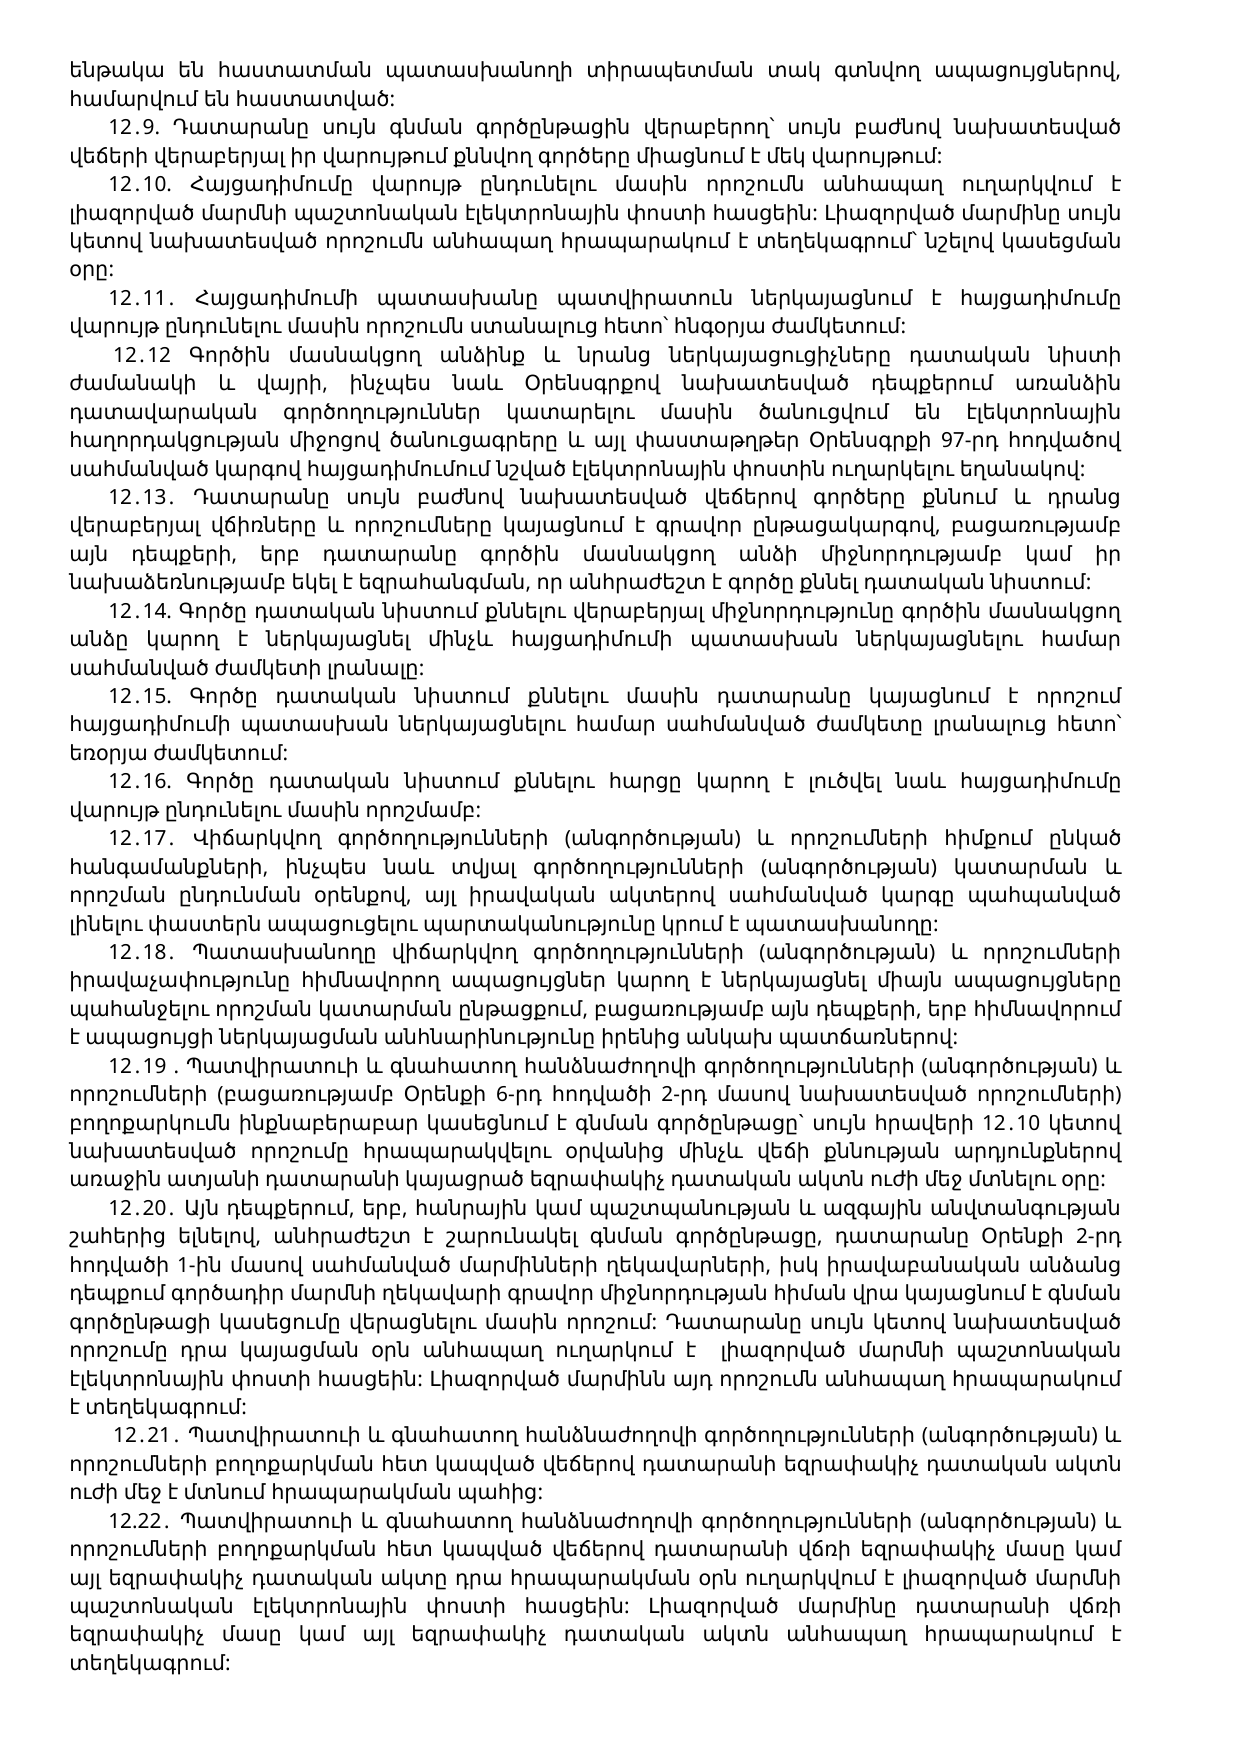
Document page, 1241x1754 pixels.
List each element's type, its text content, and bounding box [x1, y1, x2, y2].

text 12․16. Գործը դատական նիստում քննելու հարցը կարող է լուծվել նաև հայցադիմումը վարույթ ընդունելու մասին որոշմամբ: [69, 766, 1121, 823]
text 12․14. Գործը դատական նիստում քննելու վերաբերյալ միջնորդությունը գործին մասնակցող անձը կարող է ներկայացնել մինչև հայցադիմումի պատասխան ներկայացնելու համար սահմանված ժամկետի լրանալը: [69, 596, 1121, 681]
text 12․19 . Պատվիրատուի և գնահատող հանձնաժողովի գործողությունների (անգործության) և որոշումների (բացառությամբ Օրենքի 6-րդ հոդվածի 2-րդ մասով նախատեսված որոշումների) բողոքարկումն ինքնաբերաբար կասեցնում է գնման գործընթացը` սույն հրավերի 12․10 կետով նախատեսված որոշումը հրապարակվելու օրվանից մինչև վեճի քննության արդյունքներով առաջին ատյանի դատարանի կայացրած եզրափակիչ դատական ակտն ուժի մեջ մտնելու օրը: [69, 1051, 1121, 1193]
text 12․18․ Պատասխանողը վիճարկվող գործողությունների (անգործության) և որոշումների իրավաչափությունը հիմնավորող ապացույցներ կարող է ներկայացնել միայն ապացույցները պահանջելու որոշման կատարման ընթացքում, բացառությամբ այն դեպքերի, երբ հիմնավորում է ապացույցի ներկայացման անհնարինությունը իրենից անկախ պատճառներով: [69, 937, 1121, 1051]
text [69, 56, 1121, 112]
text 12․12 Գործին մասնակցող անձինք և նրանց ներկայացուցիչները դատական նիստի ժամանակի և վայրի, ինչպես նաև Օրենսգրքով նախատեսված դեպքերում առանձին դատավարական գործողություններ կատարելու մասին ծանուցվում են էլեկտրոնային հաղորդակցության միջոցով ծանուցագրերը և այլ փաստաթղթեր Օրենսգրքի 97-րդ հոդվածով սահմանված կարգով հայցադիմումում նշված էլեկտրոնային փոստին ուղարկելու եղանակով: [69, 340, 1121, 482]
text 12․21․ Պատվիրատուի և գնահատող հանձնաժողովի գործողությունների (անգործության) և որոշումների բողոքարկման հետ կապված վեճերով դատարանի եզրափակիչ դատական ակտն ուժի մեջ է մտնում հրապարակման պահից: [69, 1421, 1121, 1506]
text 12․15. Գործը դատական նիստում քննելու մասին դատարանը կայացնում է որոշում հայցադիմումի պատասխան ներկայացնելու համար սահմանված ժամկետը լրանալուց հետո՝ եռօրյա ժամկետում: [69, 681, 1121, 766]
text 12․11․ Հայցադիմումի պատասխանը պատվիրատուն ներկայացնում է հայցադիմումը վարույթ ընդունելու մասին որոշումն ստանալուց հետո՝ հնգօրյա ժամկետում: [69, 283, 1121, 340]
text 12․9. Դատարանը սույն գնման գործընթացին վերաբերող՝ սույն բաժնով նախատեսված վեճերի վերաբերյալ իր վարույթում քննվող գործերը միացնում է մեկ վարույթում: [69, 112, 1121, 169]
text 12․10. Հայցադիմումը վարույթ ընդունելու մասին որոշումն անհապաղ ուղարկվում է լիազորված մարմնի պաշտոնական էլեկտրոնային փոստի հասցեին: Լիազորված մարմինը սույն կետով նախատեսված որոշումն անհապաղ հրապարակում է տեղեկագրում՝ նշելով կասեցման օրը: [69, 169, 1121, 283]
text 12․13․ Դատարանը սույն բաժնով նախատեսված վեճերով գործերը քննում և դրանց վերաբերյալ վճիռները և որոշումները կայացնում է գրավոր ընթացակարգով, բացառությամբ այն դեպքերի, երբ դատարանը գործին մասնակցող անձի միջնորդությամբ կամ իր նախաձեռնությամբ եկել է եզրահանգման, որ անհրաժեշտ է գործը քննել դատական նիստում: [69, 482, 1121, 596]
text 12.22․ Պատվիրատուի և գնահատող հանձնաժողովի գործողությունների (անգործության) և որոշումների բողոքարկման հետ կապված վեճերով դատարանի վճռի եզրափակիչ մասը կամ այլ եզրափակիչ դատական ակտը դրա հրապարակման օրն ուղարկվում է լիազորված մարմնի պաշտոնական էլեկտրոնային փոստի հասցեին: Լիազորված մարմինը դատարանի վճռի եզրափակիչ մասը կամ այլ եզրափակիչ դատական ակտն անհապաղ հրապարակում է տեղեկագրում: [69, 1506, 1121, 1676]
text 12․20․ Այն դեպքերում, երբ, հանրային կամ պաշտպանության և ազգային անվտանգության շահերից ելնելով, անհրաժեշտ է շարունակել գնման գործընթացը, դատարանը Օրենքի 2-րդ հոդվածի 1-ին մասով սահմանված մարմինների ղեկավարների, իսկ իրավաբանական անձանց դեպքում գործադիր մարմնի ղեկավարի գրավոր միջնորդության հիման վրա կայացնում է գնման գործընթացի կասեցումը վերացնելու մասին որոշում: Դատարանը սույն կետով նախատեսված որոշումը դրա կայացման օրն անհապաղ ուղարկում է լիազորված մարմնի պաշտոնական էլեկտրոնային փոստի հասցեին: Լիազորված մարմինն այդ որոշումն անհապաղ հրապարակում է տեղեկագրում: [69, 1193, 1121, 1421]
text 12․17․ Վիճարկվող գործողությունների (անգործության) և որոշումների հիմքում ընկած հանգամանքների, ինչպես նաև տվյալ գործողությունների (անգործության) կատարման և որոշման ընդունման օրենքով, այլ իրավական ակտերով սահմանված կարգը պահպանված լինելու փաստերն ապացուցելու պարտականությունը կրում է պատասխանողը: [69, 823, 1121, 937]
